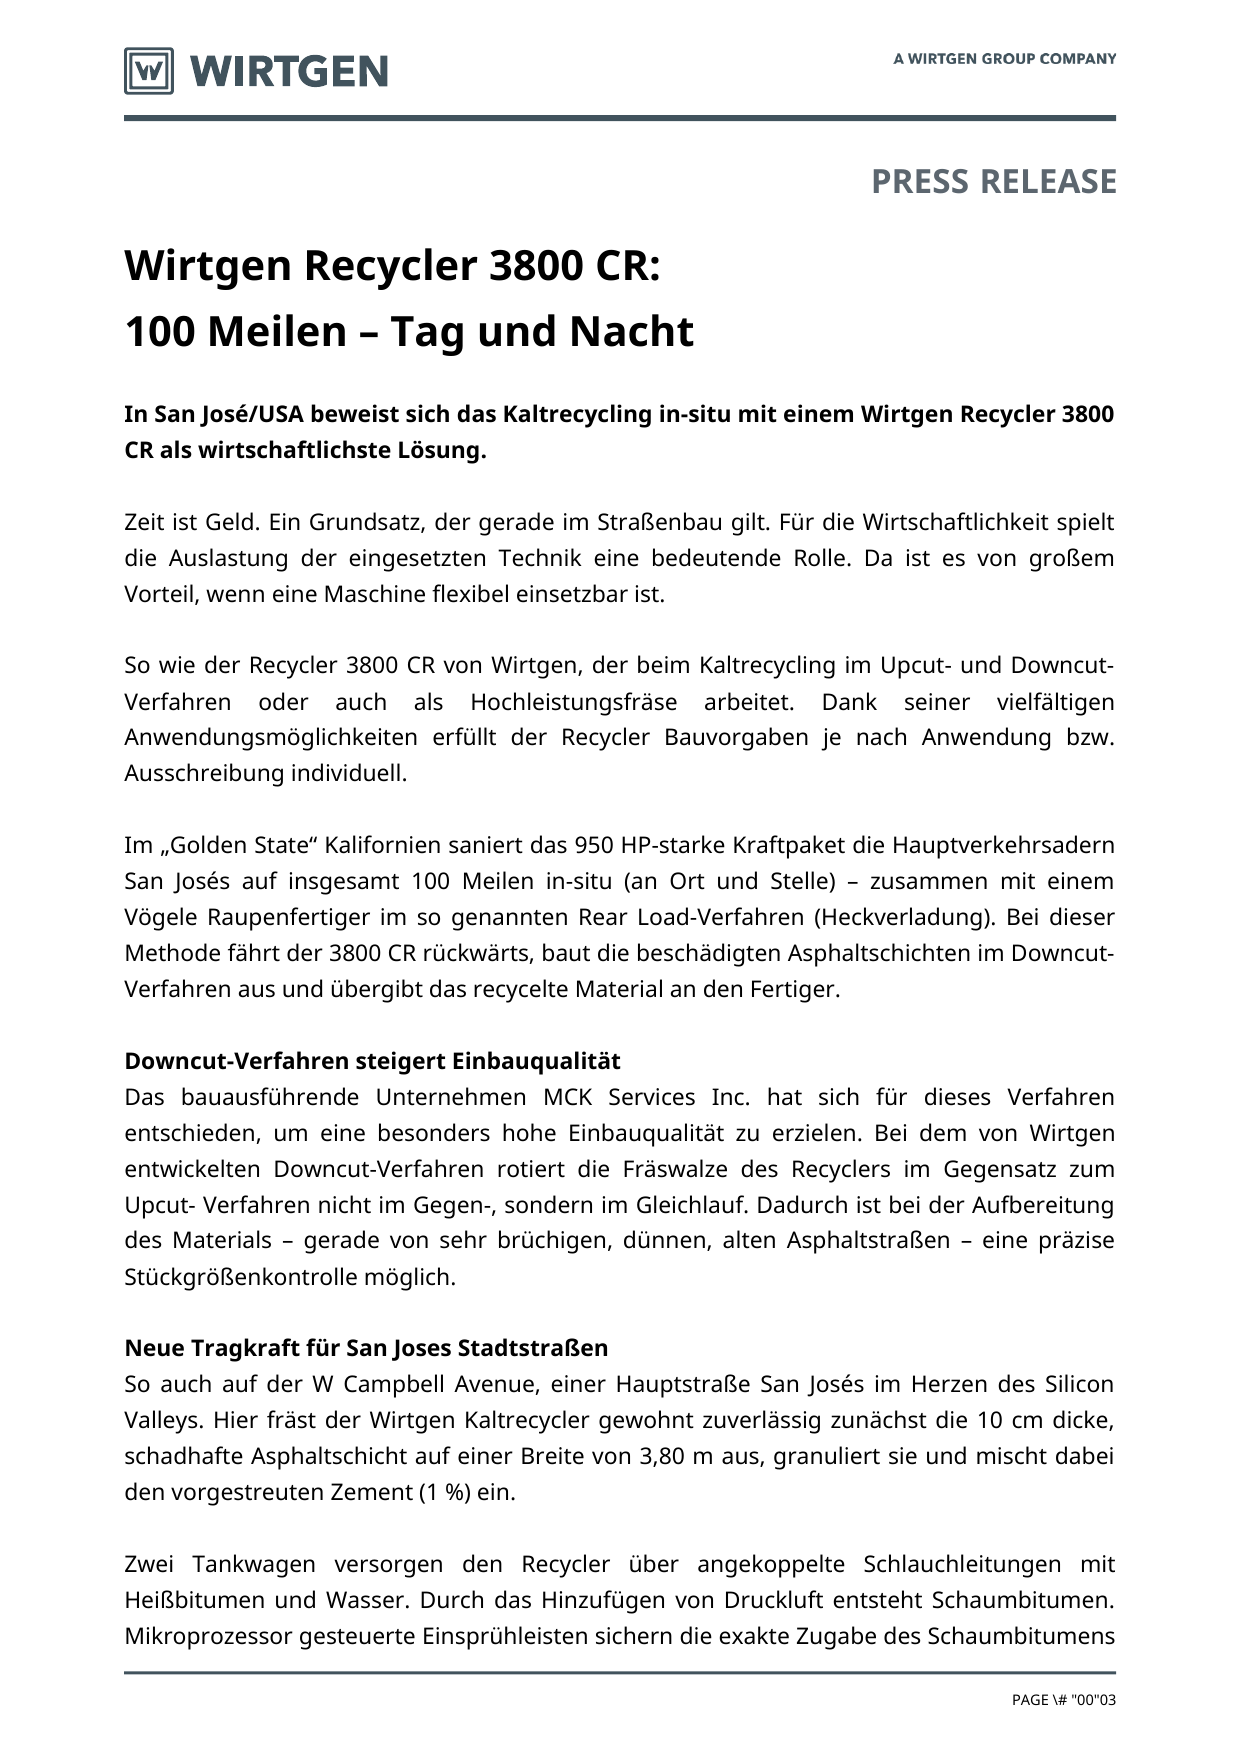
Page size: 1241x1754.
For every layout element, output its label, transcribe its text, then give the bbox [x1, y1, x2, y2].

subtitle 100 Meilen – Tag und Nacht [124, 301, 1116, 358]
text Das bauausführende Unternehmen MCK Services Inc. hat sich für dieses Verfahren entschieden, um eine besonders hohe Einbauqualität zu erzielen. Bei dem von Wirtgen entwickelten Downcut-Verfahren rotiert die Fräswalze des Recyclers im Gegensatz zum Upcut- Verfahren nicht im Gegen-, sondern im Gleichlauf. Dadurch ist bei der Aufbereitung des Materials – gerade von sehr brüchigen, dünnen, alten Asphaltstraßen – eine präzise Stückgrößenkontrolle möglich. [124, 1081, 1116, 1292]
text So wie der Recycler 3800 CR von Wirtgen, der beim Kaltrecycling im Upcut- und Downcut-Verfahren oder auch als Hochleistungsfräse arbeitet. Dank seiner vielfältigen Anwendungsmöglichkeiten erfüllt der Recycler Bauvorgaben je nach Anwendung bzw. Ausschreibung individuell. [124, 649, 1116, 788]
text Neue Tragkraft für San Joses Stadtstraßen [124, 1332, 1116, 1363]
text In San José/USA beweist sich das Kaltrecycling in-situ mit einem Wirtgen Recycler 3800 CR als wirtschaftlichste Lösung. [124, 398, 1116, 465]
text So auch auf der W Campbell Avenue, einer Hauptstraße San Josés im Herzen des Silicon Valleys. Hier fräst der Wirtgen Kaltrecycler gewohnt zuverlässig zunächst die 10 cm dicke, schadhafte Asphaltschicht auf einer Breite von 3,80 m aus, granuliert sie und mischt dabei den vorgestreuten Zement (1 %) ein. [124, 1368, 1116, 1507]
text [124, 1548, 1116, 1651]
text Downcut-Verfahren steigert Einbauqualität [124, 1045, 1116, 1076]
picture [893, 53, 1117, 64]
text Zeit ist Geld. Ein Grundsatz, der gerade im Straßenbau gilt. Für die Wirtschaftlichkeit spielt die Auslastung der eingesetzten Technik eine bedeutende Rolle. Da ist es von großem Vorteil, wenn eine Maschine flexibel einsetzbar ist. [124, 506, 1116, 609]
text Im „Golden State“ Kalifornien saniert das 950 HP-starke Kraftpaket die Hauptverkehrsadern San Josés auf insgesamt 100 Meilen in-situ (an Ort und Stelle) – zusammen mit einem Vögele Raupenfertiger im so genannten Rear Load-Verfahren (Heckverladung). Bei dieser Methode fährt der 3800 CR rückwärts, baut die beschädigten Asphaltschichten im Downcut-Verfahren aus und übergibt das recycelte Material an den Fertiger. [124, 829, 1116, 1004]
subtitle Wirtgen Recycler 3800 CR: [124, 236, 1116, 293]
